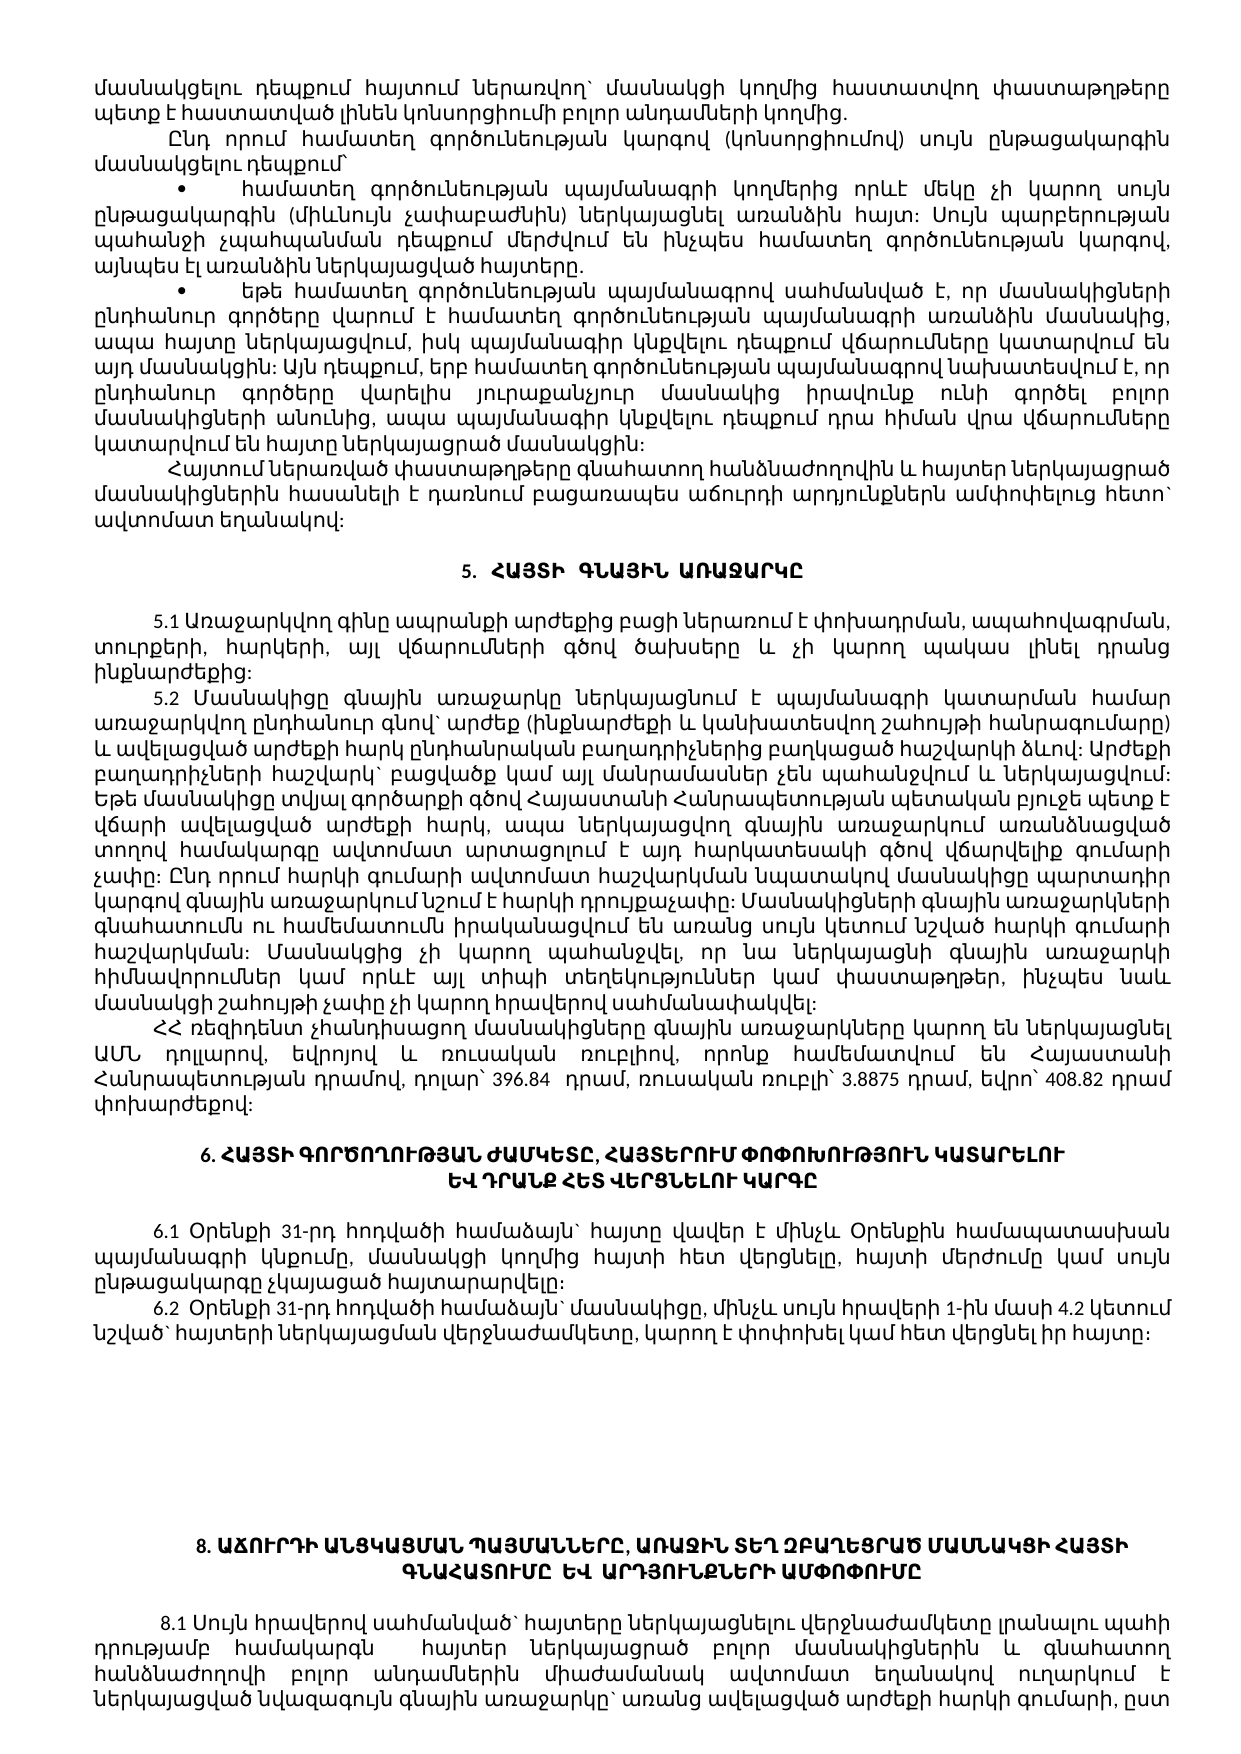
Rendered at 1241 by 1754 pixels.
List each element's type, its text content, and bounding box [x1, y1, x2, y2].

list եթե համատեղ գործունեության պայմանագրով սահմանված է, որ մասնակիցների ընդհանուր գործերը վարում է համատեղ գործունեության պայմանագրի առանձին մասնակից, ապա հայտը ներկայացվում, իսկ պայմանագիր կնքվելու դեպքում վճարումները կատարվում են այդ մասնակցին: Այն դեպքում, երբ համատեղ գործունեության պայմանագրով նախատեսվում է, որ ընդհանուր գործերը վարելիս յուրաքանչյուր մասնակից իրավունք ունի գործել բոլոր մասնակիցների անունից, ապա պայմանագիր կնքվելու դեպքում դրա հիման վրա վճարումները կատարվում են հայտը ներկայացրած մասնակցին: [94, 278, 1171, 456]
list համատեղ գործունեության պայմանագրի կողմերից որևէ մեկը չի կարող սույն ընթացակարգին (միևնույն չափաբաժնին) ներկայացնել առանձին հայտ: Սույն պարբերության պահանջի չպահպանման դեպքում մերժվում են ինչպես համատեղ գործունեության կարգով, այնպես էլ առանձին ներկայացված հայտերը. [94, 177, 1171, 278]
text 5.2 Մասնակիցը գնային առաջարկը ներկայացնում է պայմանագրի կատարման համար առաջարկվող ընդհանուր գնով` արժեք (ինքնարժեքի և կանխատեսվող շահույթի հանրագումարը) և ավելացված արժեքի հարկ ընդհանրական բաղադրիչներից բաղկացած հաշվարկի ձևով: Արժեքի բաղադրիչների հաշվարկ` բացվածք կամ այլ մանրամասներ չեն պահանջվում և ներկայացվում: Եթե մասնակիցը տվյալ գործարքի գծով Հայաստանի Հանրապետության պետական բյուջե պետք է վճարի ավելացված արժեքի հարկ, ապա ներկայացվող գնային առաջարկում առանձնացված տողով համակարգը ավտոմատ արտացոլում է այդ հարկատեսակի գծով վճարվելիք գումարի չափը: Ընդ որում հարկի գումարի ավտոմատ հաշվարկման նպատակով մասնակիցը պարտադիր կարգով գնային առաջարկում նշում է հարկի դրույքաչափը: Մասնակիցների գնային առաջարկների գնահատումն ու համեմատումն իրականացվում են առանց սույն կետում նշված հարկի գումարի հաշվարկման: Մասնակցից չի կարող պահանջվել, որ նա ներկայացնի գնային առաջարկի հիմնավորումներ կամ որևէ այլ տիպի տեղեկություններ կամ փաստաթղթեր, ինչպես նաև մասնակցի շահույթի չափը չի կարող հրավերով սահմանափակվել: [94, 685, 1171, 1015]
text 5.1 Առաջարկվող գինը ապրանքի արժեքից բացի ներառում է փոխադրման, ապահովագրման, տուրքերի, հարկերի, այլ վճարումների գծով ծախսերը և չի կարող պակաս լինել դրանց ինքնարժեքից: [94, 609, 1171, 685]
text 5. ՀԱՅՏԻ ԳՆԱՅԻՆ ԱՌԱՋԱՐԿԸ [94, 558, 1171, 583]
text ԳՆԱՀԱՏՈՒՄԸ ԵՎ ԱՐԴՅՈՒՆՔՆԵՐԻ ԱՄՓՈՓՈՒՄԸ [94, 1559, 1171, 1584]
text 8. ԱՃՈՒՐԴԻ ԱՆՑԿԱՑՄԱՆ ՊԱՅՄԱՆՆԵՐԸ, ԱՌԱՋԻՆ ՏԵՂ ԶԲԱՂԵՑՐԱԾ ՄԱՍՆԱԿՑԻ ՀԱՅՏԻ [94, 1534, 1171, 1559]
text Ընդ որում համատեղ գործունեության կարգով (կոնսորցիումով) սույն ընթացակարգին մասնակցելու դեպքում՝ [94, 126, 1171, 177]
text 6.2 Օրենքի 31-րդ հոդվածի համաձայն` մասնակիցը, մինչև սույն հրավերի 1-ին մասի 4.2 կետում նշված` հայտերի ներկայացման վերջնաժամկետը, կարող է փոփոխել կամ հետ վերցնել իր հայտը։ [94, 1295, 1171, 1346]
text Հայտում ներառված փաստաթղթերը գնահատող հանձնաժողովին և հայտեր ներկայացրած մասնակիցներին հասանելի է դառնում բացառապես աճուրդի արդյունքներն ամփոփելուց հետո` ավտոմատ եղանակով: [94, 456, 1171, 532]
text 6. ՀԱՅՏԻ ԳՈՐԾՈՂՈՒԹՅԱՆ ԺԱՄԿԵՏԸ, ՀԱՅՏԵՐՈՒՄ ՓՈՓՈԽՈՒԹՅՈՒՆ ԿԱՏԱՐԵԼՈՒ [94, 1142, 1171, 1168]
text ՀՀ ռեզիդենտ չհանդիսացող մասնակիցները գնային առաջարկները կարող են ներկայացնել ԱՄՆ դոլլարով, եվրոյով և ռուսական ռուբլիով, որոնք համեմատվում են Հայաստանի Հանրապետության դրամով, դոլար՝ 396.84 դրամ, ռուսական ռուբլի՝ 3.8875 դրամ, եվրո՝ 408.82 դրամ փոխարժեքով: [94, 1015, 1171, 1117]
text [94, 75, 1171, 126]
text ԵՎ ԴՐԱՆՔ ՀԵՏ ՎԵՐՑՆԵԼՈՒ ԿԱՐԳԸ [94, 1168, 1171, 1193]
text 6.1 Օրենքի 31-րդ հոդվածի համաձայն` հայտը վավեր է մինչև Օրենքին համապատասխան պայմանագրի կնքումը, մասնակցի կողմից հայտի հետ վերցնելը, հայտի մերժումը կամ սույն ընթացակարգը չկայացած հայտարարվելը։ [94, 1219, 1171, 1295]
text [94, 1610, 1171, 1712]
